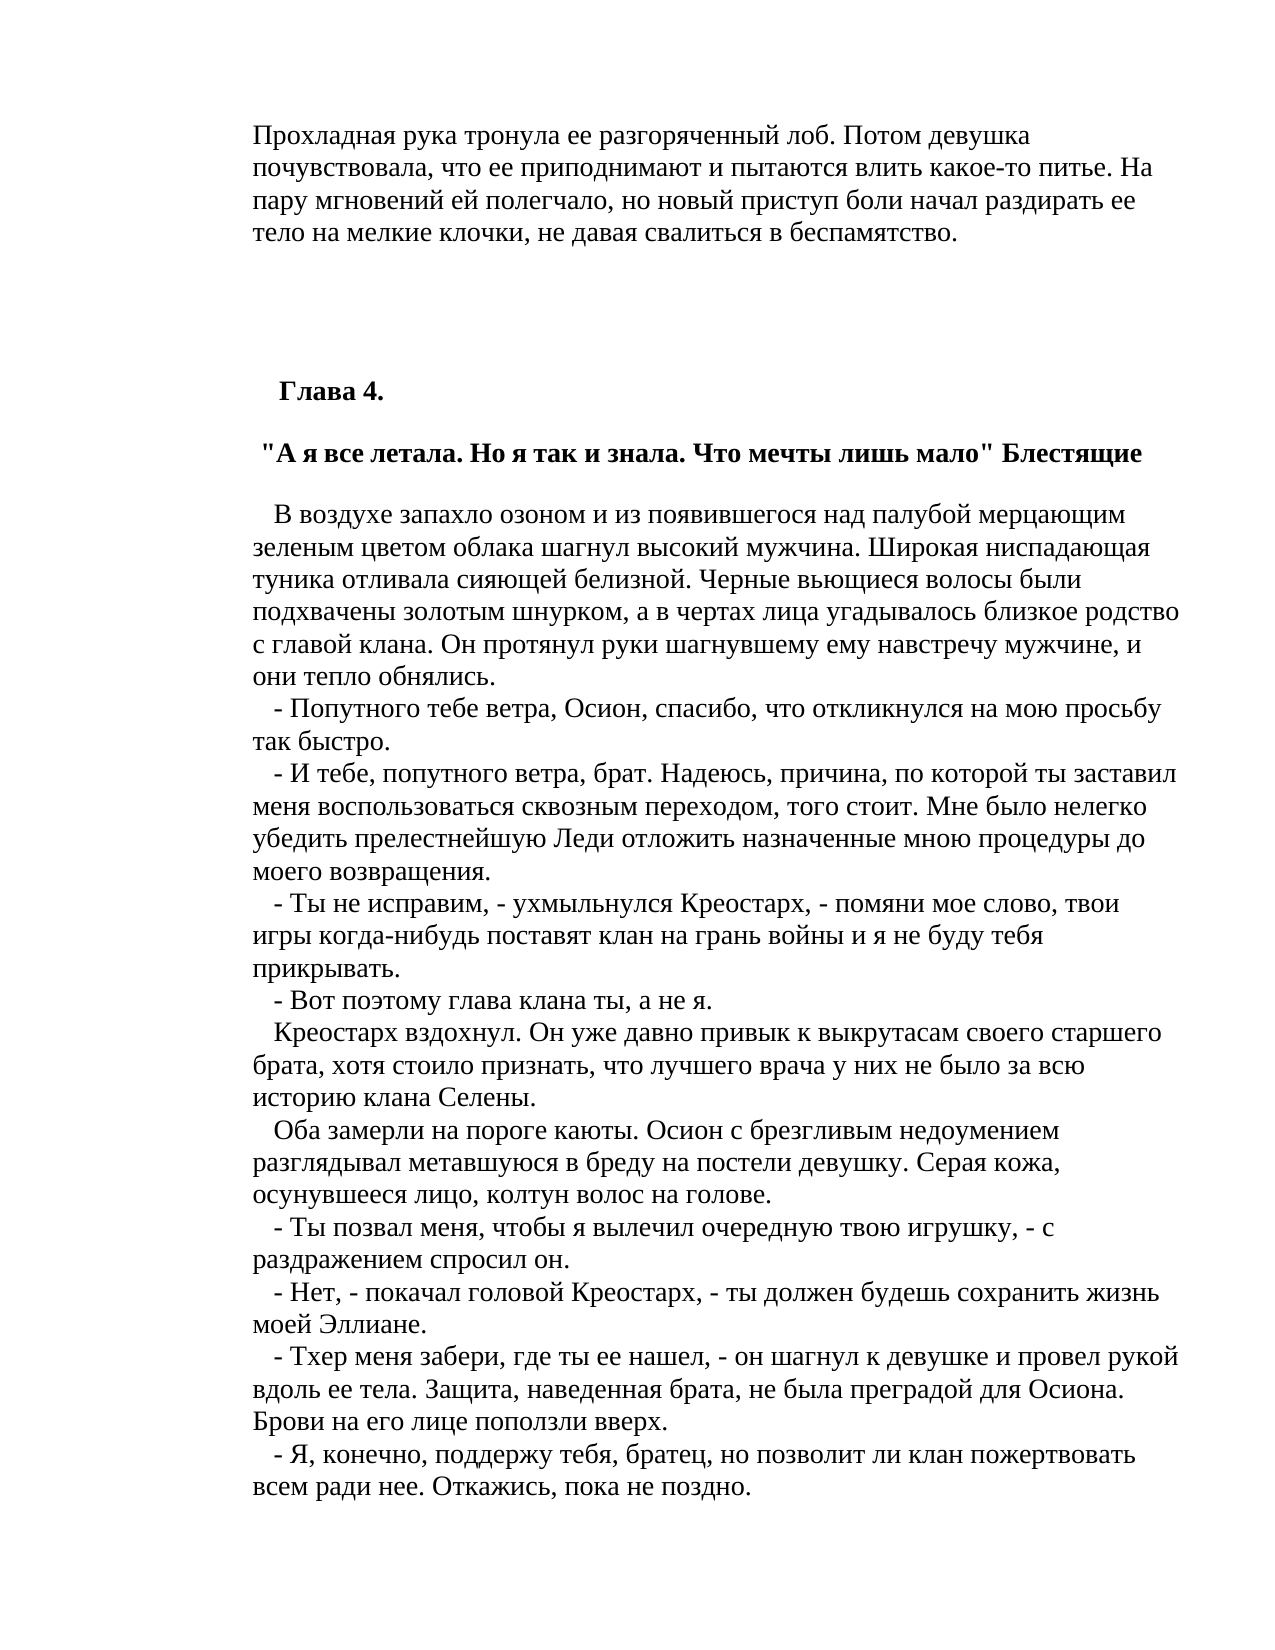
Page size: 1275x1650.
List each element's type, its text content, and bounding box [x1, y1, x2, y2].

text Креостарх вздохнул. Он уже давно привык к выкрутасам своего старшего брата, хотя стоило признать, что лучшего врача у них не было за всю историю клана Селены. [252, 1016, 1186, 1113]
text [252, 118, 1186, 248]
text - Вот поэтому глава клана ты, а не я. [252, 983, 1186, 1016]
text - Тхер меня забери, где ты ее нашел, - он шагнул к девушке и провел рукой вдоль ее тела. Защита, наведенная брата, не была преградой для Осиона. Брови на его лице поползли вверх. [252, 1339, 1186, 1437]
text - Попутного тебе ветра, Осион, спасибо, что откликнулся на мою просьбу так быстро. [252, 692, 1186, 756]
text - Ты позвал меня, чтобы я вылечил очередную твою игрушку, - с раздражением спросил он. [252, 1210, 1186, 1275]
text - Ты не исправим, - ухмыльнулся Креостарх, - помяни мое слово, твои игры когда-нибудь поставят клан на грань войны и я не буду тебя прикрывать. [252, 886, 1186, 983]
text В воздухе запахло озоном и из появившегося над палубой мерцающим зеленым цветом облака шагнул высокий мужчина. Широкая ниспадающая туника отливала сияющей белизной. Черные вьющиеся волосы были подхвачены золотым шнурком, а в чертах лица угадывалось близкое родство с главой клана. Он протянул руки шагнувшему ему навстречу мужчине, и они тепло обнялись. [252, 497, 1186, 692]
text Оба замерли на пороге каюты. Осион с брезгливым недоумением разглядывал метавшуюся в бреду на постели девушку. Серая кожа, осунувшееся лицо, колтун волос на голове. [252, 1113, 1186, 1210]
subtitle Глава 4. [177, 374, 1186, 406]
subtitle "А я все летала. Но я так и знала. Что мечты лишь мало" Блестящие [177, 436, 1186, 468]
text - Нет, - покачал головой Креостарх, - ты должен будешь сохранить жизнь моей Эллиане. [252, 1275, 1186, 1339]
text - Я, конечно, поддержу тебя, братец, но позволит ли клан пожертвовать всем ради нее. Откажись, пока не поздно. [252, 1437, 1186, 1501]
text - И тебе, попутного ветра, брат. Надеюсь, причина, по которой ты заставил меня воспользоваться сквозным переходом, того стоит. Мне было нелегко убедить прелестнейшую Леди отложить назначенные мною процедуры до моего возвращения. [252, 756, 1186, 886]
